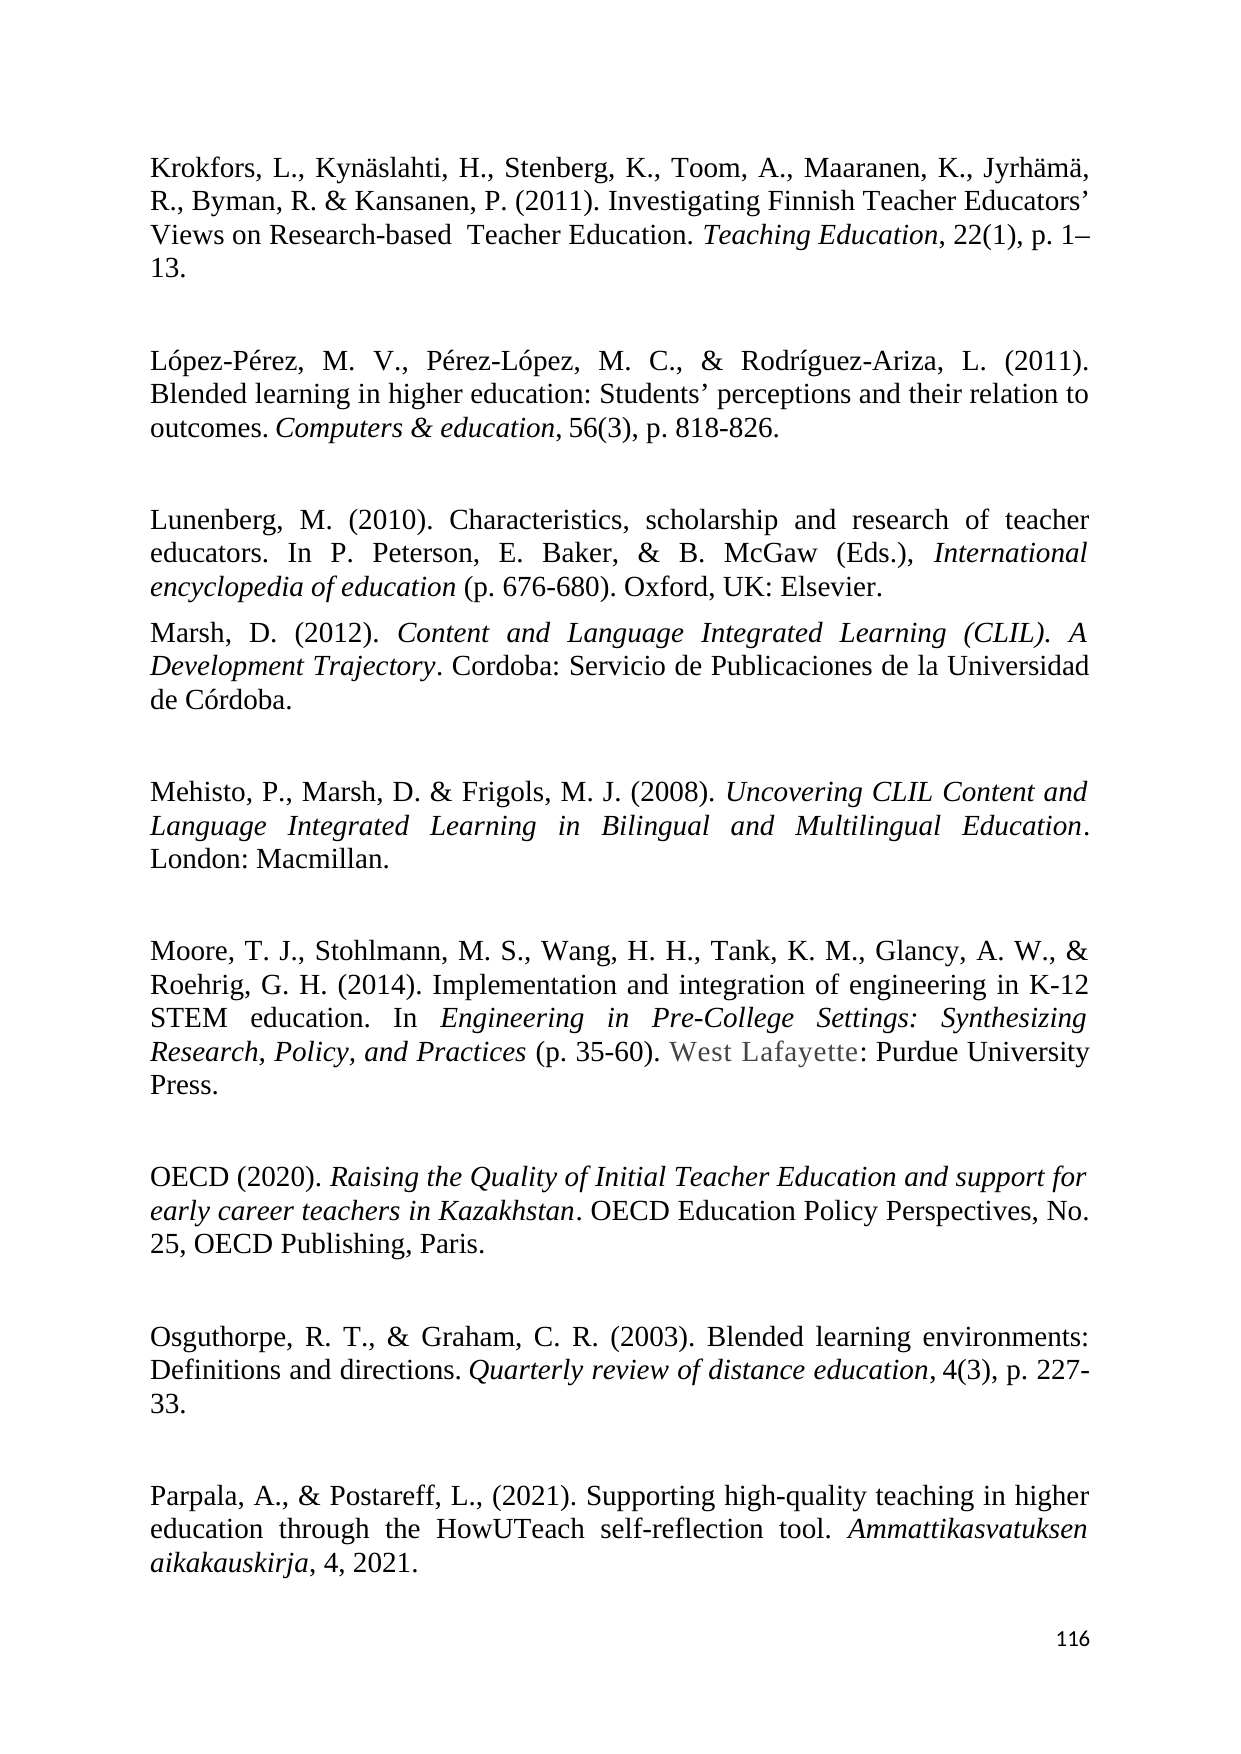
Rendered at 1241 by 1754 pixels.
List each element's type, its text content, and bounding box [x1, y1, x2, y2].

text Moore, T. J., Stohlmann, M. S., Wang, H. H., Tank, K. M., Glancy, A. W., & Roehrig, G. H. (2014). Implementation and integration of engineering in K-12 STEM education. In Engineering in Pre-College Settings: Synthesizing Research, Policy, and Practices (p. 35-60). West Lafayette: Purdue University Press. [150, 933, 1090, 1101]
text Lunenberg, M. (2010). Characteristics, scholarship and research of teacher educators. In P. Peterson, E. Baker, & B. McGaw (Eds.), International encyclopedia of education (p. 676-680). Oxford, UK: Elsevier. [150, 502, 1090, 602]
text Mehisto, P., Marsh, D. & Frigols, M. J. (2008). Uncovering CLIL Content and Language Integrated Learning in Bilingual and Multilingual Education. London: Macmillan. [150, 774, 1090, 875]
text Marsh, D. (2012). Content and Language Integrated Learning (CLIL). A Development Trajectory. Cordoba: Servicio de Publicaciones de la Universidad de Córdoba. [150, 615, 1090, 716]
text Osguthorpe, R. T., & Graham, C. R. (2003). Blended learning environments: Definitions and directions. Quarterly review of distance education, 4(3), p. 227-33. [150, 1319, 1090, 1419]
text Parpala, A., & Postareff, L., (2021). Supporting high-quality teaching in higher education through the HowUTeach self-reflection tool. Ammattikasvatuksen aikakauskirja, 4, 2021. [150, 1478, 1090, 1578]
text Krokfors, L., Kynäslahti, H., Stenberg, K., Toom, A., Maaranen, K., Jyrhämä, R., Byman, R. & Kansanen, P. (2011). Investigating Finnish Teacher Educators’ Views on Research-based Teacher Education. Teaching Education, 22(1), p. 1–13. [150, 150, 1090, 284]
text OECD (2020). Raising the Quality of Initial Teacher Education and support for early career teachers in Kazakhstan. OECD Education Policy Perspectives, No. 25, OECD Publishing, Paris. [150, 1159, 1090, 1260]
text López-Pérez, M. V., Pérez-López, M. C., & Rodríguez-Ariza, L. (2011). Blended learning in higher education: Students’ perceptions and their relation to outcomes. Computers & education, 56(3), p. 818-826. [150, 343, 1090, 443]
